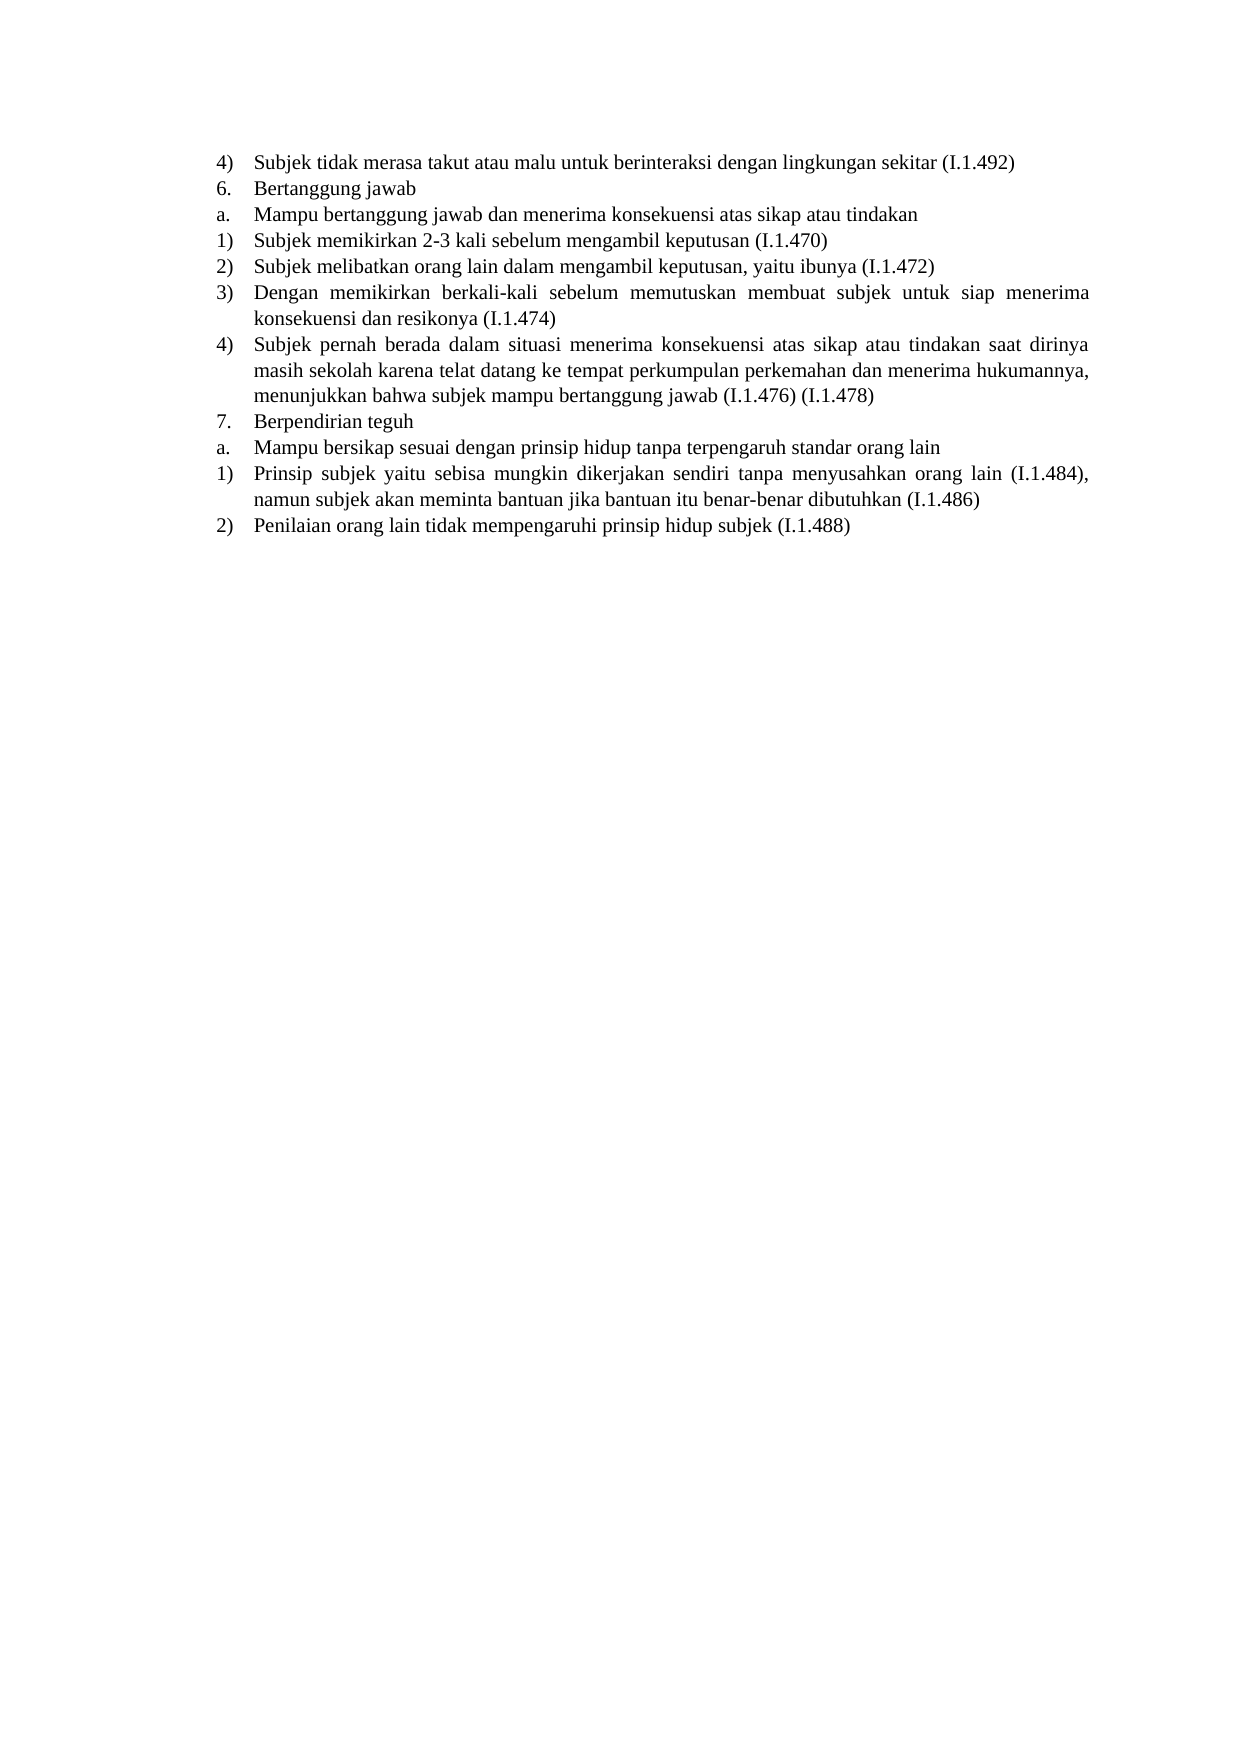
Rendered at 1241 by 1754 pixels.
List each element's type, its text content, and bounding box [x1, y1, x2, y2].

list Berpendirian teguh [216, 409, 1090, 433]
list Subjek melibatkan orang lain dalam mengambil keputusan, yaitu ibunya (I.1.472) [216, 254, 1090, 278]
list Mampu bersikap sesuai dengan prinsip hidup tanpa terpengaruh standar orang lain [216, 435, 1090, 459]
list Subjek tidak merasa takut atau malu untuk berinteraksi dengan lingkungan sekitar (I.1.492) [216, 150, 1090, 174]
list Penilaian orang lain tidak mempengaruhi prinsip hidup subjek (I.1.488) [216, 513, 1090, 537]
list Dengan memikirkan berkali-kali sebelum memutuskan membuat subjek untuk siap menerima konsekuensi dan resikonya (I.1.474) [216, 280, 1090, 330]
list Subjek memikirkan 2-3 kali sebelum mengambil keputusan (I.1.470) [216, 228, 1090, 252]
list Subjek pernah berada dalam situasi menerima konsekuensi atas sikap atau tindakan saat dirinya masih sekolah karena telat datang ke tempat perkumpulan perkemahan dan menerima hukumannya, menunjukkan bahwa subjek mampu bertanggung jawab (I.1.476) (I.1.478) [216, 332, 1090, 407]
list Prinsip subjek yaitu sebisa mungkin dikerjakan sendiri tanpa menyusahkan orang lain (I.1.484), namun subjek akan meminta bantuan jika bantuan itu benar-benar dibutuhkan (I.1.486) [216, 461, 1090, 511]
list Mampu bertanggung jawab dan menerima konsekuensi atas sikap atau tindakan [216, 202, 1090, 226]
list Bertanggung jawab [216, 176, 1090, 200]
